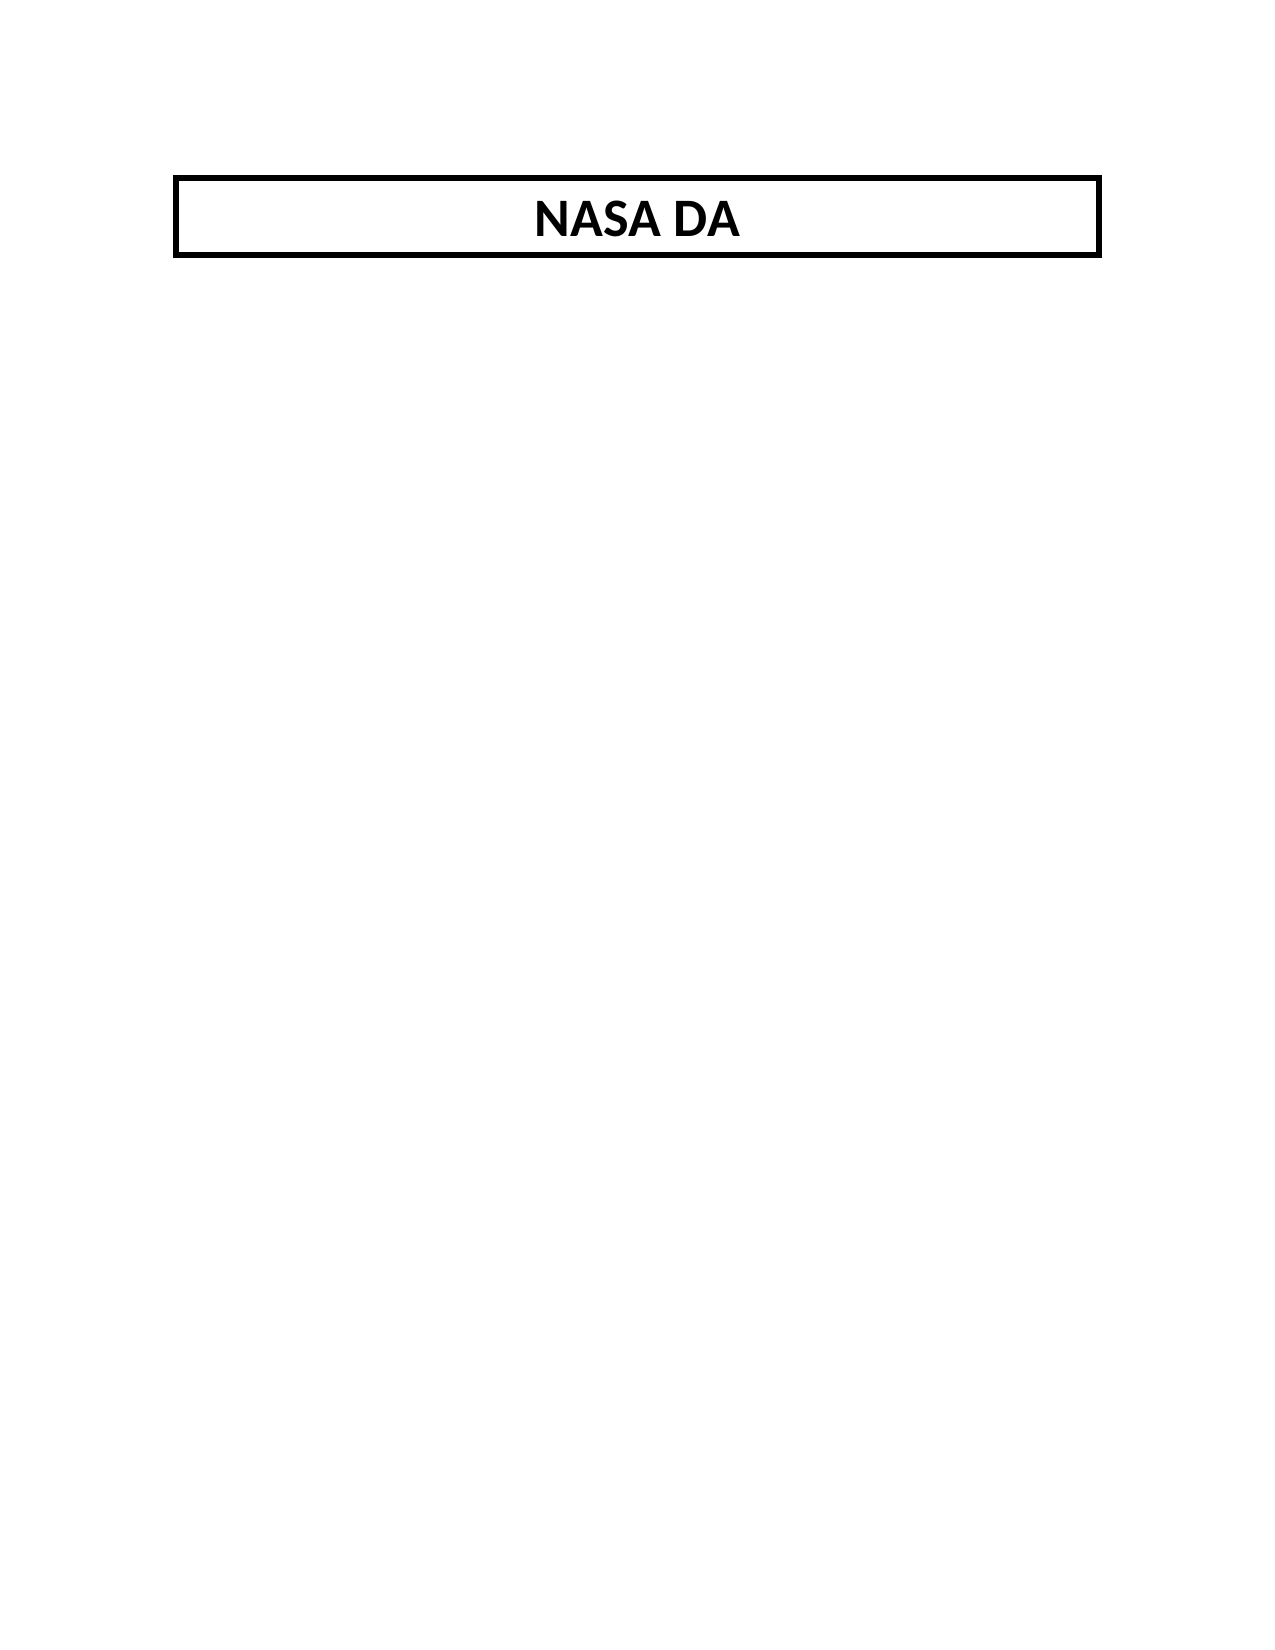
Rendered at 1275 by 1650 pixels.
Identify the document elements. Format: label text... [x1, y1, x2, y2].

subtitle NASA DA [179, 181, 1096, 252]
